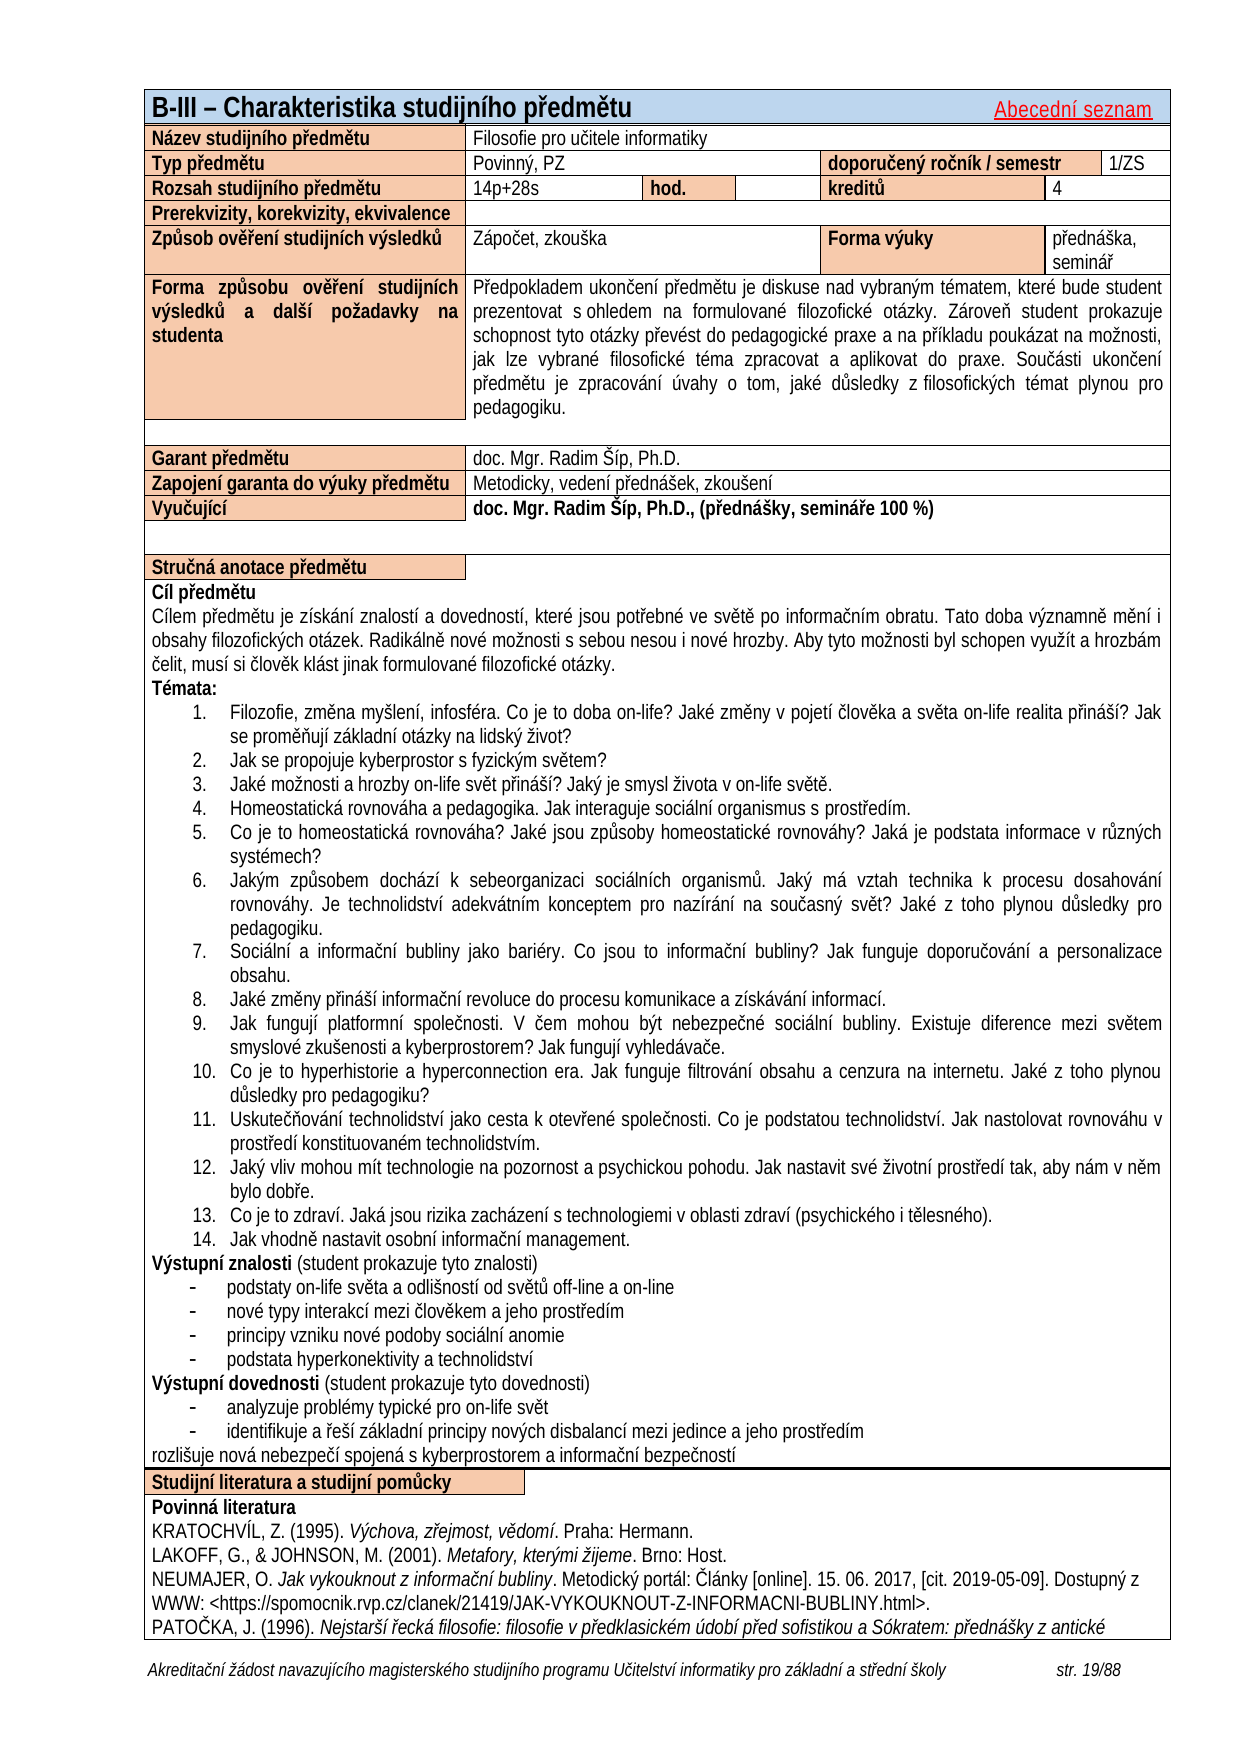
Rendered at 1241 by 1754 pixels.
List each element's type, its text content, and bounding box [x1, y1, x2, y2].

table_cell Rozsah studijního předmětu [145, 176, 465, 200]
table_cell Metodicky, vedení přednášek, zkoušení [466, 471, 1170, 495]
table_cell Vyučující [145, 496, 465, 520]
table_cell Typ předmětu [145, 151, 465, 175]
table_cell doc. Mgr. Radim Šíp, Ph.D., (přednášky, semináře 100 %) [466, 496, 1170, 520]
table_cell 1/ZS [1102, 151, 1170, 175]
table_cell 14p+28s [466, 176, 642, 200]
table_cell Studijní literatura a studijní pomůcky [145, 1470, 524, 1494]
table_cell Forma výuky [821, 226, 1044, 274]
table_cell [145, 1494, 1170, 1639]
table_cell kreditů [821, 176, 1044, 200]
table_cell [466, 201, 1170, 225]
table_cell Cíl předmětu Cílem předmětu je získání znalostí a dovedností, které jsou potřebné ve světě po informačním obratu. Tato doba významně mění i obsahy filozofických otázek. Radikálně nové možnosti s sebou nesou i nové hrozby. Aby tyto možnosti byl schopen využít a hrozbám čelit, musí si člověk klást jinak formulované filozofické otázky. Témata: Filozofie, změna myšlení, infosféra. Co je to doba on-life? Jaké změny v pojetí člověka a světa on-life realita přináší? Jak se proměňují základní otázky na lidský život? Jak se propojuje kyberprostor s fyzickým světem? Jaké možnosti a hrozby on-life svět přináší? Jaký je smysl života v on-life světě. Homeostatická rovnováha a pedagogika. Jak interaguje sociální organismus s prostředím. Co je to homeostatická rovnováha? Jaké jsou způsoby homeostatické rovnováhy? Jaká je podstata informace v různých systémech? Jakým způsobem dochází k sebeorganizaci sociálních organismů. Jaký má vztah technika k procesu dosahování rovnováhy. Je technolidství adekvátním konceptem pro nazírání na současný svět? Jaké z toho plynou důsledky pro pedagogiku. Sociální a informační bubliny jako bariéry. Co jsou to informační bubliny? Jak funguje doporučování a personalizace obsahu. Jaké změny přináší informační revoluce do procesu komunikace a získávání informací. Jak fungují platformní společnosti. V čem mohou být nebezpečné sociální bubliny. Existuje diference mezi světem smyslové zkušenosti a kyberprostorem? Jak fungují vyhledávače. Co je to hyperhistorie a hyperconnection era. Jak funguje filtrování obsahu a cenzura na internetu. Jaké z toho plynou důsledky pro pedagogiku? Uskutečňování technolidství jako cesta k otevřené společnosti. Co je podstatou technolidství. Jak nastolovat rovnováhu v prostředí konstituovaném technolidstvím. Jaký vliv mohou mít technologie na pozornost a psychickou pohodu. Jak nastavit své životní prostředí tak, aby nám v něm bylo dobře. Co je to zdraví. Jaká jsou rizika zacházení s technologiemi v oblasti zdraví (psychického i tělesného). Jak vhodně nastavit osobní informační management. Výstupní znalosti (student prokazuje tyto znalosti) podstaty on-life světa a odlišností od světů off-line a on-line nové typy interakcí mezi člověkem a jeho prostředím principy vzniku nové podoby sociální anomie podstata hyperkonektivity a technolidství Výstupní dovednosti (student prokazuje tyto dovednosti) analyzuje problémy typické pro on-life svět identifikuje a řeší základní principy nových disbalancí mezi jedince a jeho prostředím rozlišuje nová nebezpečí spojená s kyberprostorem a informační bezpečností [145, 579, 1170, 1467]
table_cell hod. [643, 176, 735, 200]
table_cell doc. Mgr. Radim Šíp, Ph.D. [466, 446, 1170, 470]
table_cell Filosofie pro učitele informatiky [466, 126, 1170, 150]
table_cell Předpokladem ukončení předmětu je diskuse nad vybraným tématem, které bude student prezentovat s ohledem na formulované filozofické otázky. Zároveň student prokazuje schopnost tyto otázky převést do pedagogické praxe a na příkladu poukázat na možnosti, jak lze vybrané filosofické téma zpracovat a aplikovat do praxe. Součásti ukončení předmětu je zpracování úvahy o tom, jaké důsledky z filosofických témat plynou pro pedagogiku. [466, 275, 1170, 419]
table_cell Garant předmětu [145, 446, 465, 470]
table_cell Forma způsobu ověření studijních výsledků a další požadavky na studenta [145, 275, 465, 419]
table_cell Stručná anotace předmětu [145, 555, 465, 579]
table_cell 4 [1046, 176, 1170, 200]
table_cell Zápočet, zkouška [466, 226, 820, 274]
table_cell [145, 520, 1170, 554]
table_cell [736, 176, 820, 200]
table_cell přednáška, seminář [1046, 226, 1170, 274]
table_cell [525, 1470, 1170, 1494]
table_cell Zapojení garanta do výuky předmětu [145, 471, 465, 495]
table_cell Název studijního předmětu [145, 126, 465, 150]
table_cell Prerekvizity, korekvizity, ekvivalence [145, 201, 465, 225]
table_cell doporučený ročník / semestr [821, 151, 1101, 175]
table_cell [145, 419, 1170, 445]
table_cell Způsob ověření studijních výsledků [145, 226, 465, 274]
table_cell [466, 555, 1170, 579]
table_header B-III – Charakteristika studijního předmětu Abecední seznam [145, 90, 1170, 123]
table_cell Povinný, PZ [466, 151, 820, 175]
